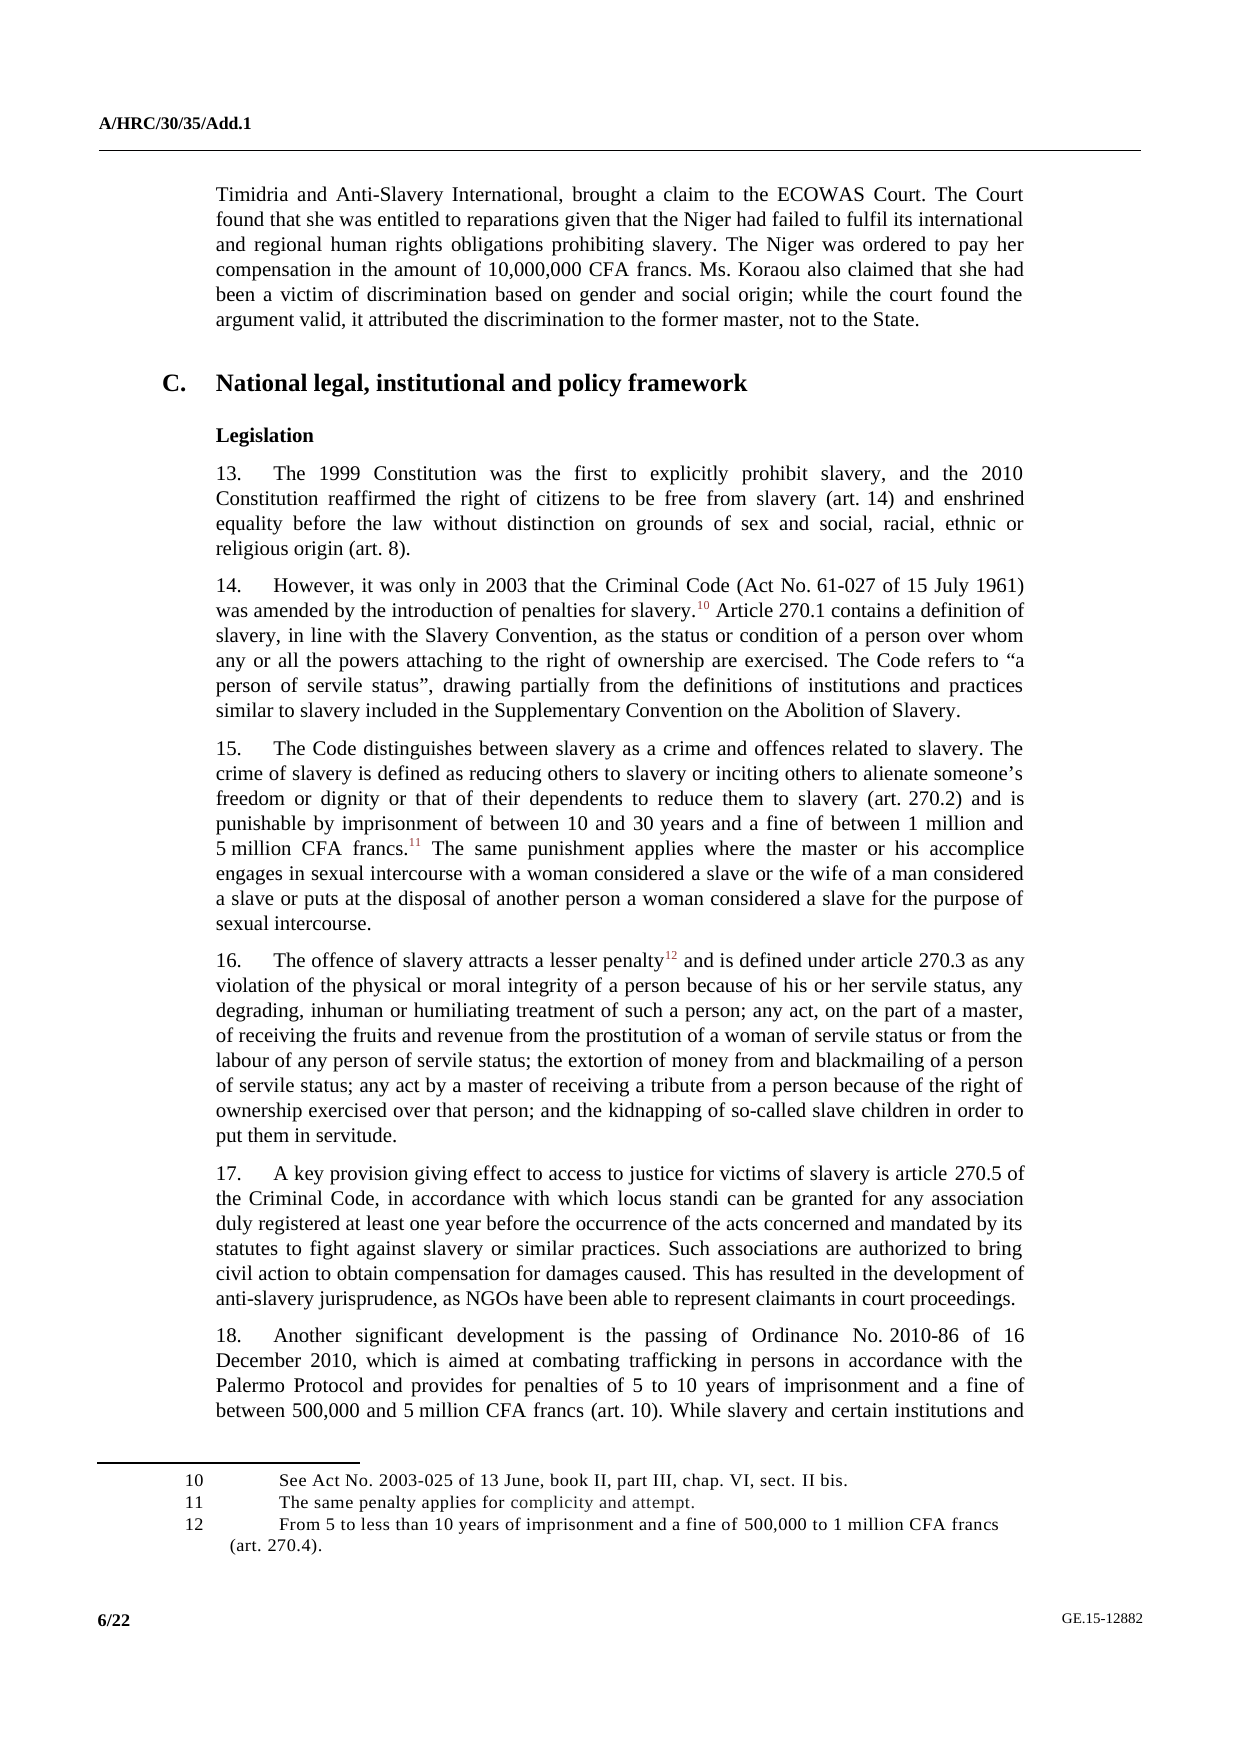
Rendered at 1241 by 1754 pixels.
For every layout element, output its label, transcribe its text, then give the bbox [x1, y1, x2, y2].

text 15. The Code distinguishes between slavery as a crime and offences related to slavery. The crime of slavery is defined as reducing others to slavery or inciting others to alienate someone’s freedom or dignity or that of their dependents to reduce them to slavery (art. 270.2) and is punishable by imprisonment of between 10 and 30 years and a fine of between 1 million and 5 million CFA francs. The same punishment applies where the master or his accomplice engages in sexual intercourse with a woman considered a slave or the wife of a man considered a slave or puts at the disposal of another person a woman considered a slave for the purpose of sexual intercourse. [216, 734, 1024, 934]
text 14. However, it was only in 2003 that the Criminal Code (Act No. 61-027 of 15 July 1961) was amended by the introduction of penalties for slavery. Article 270.1 contains a definition of slavery, in line with the Slavery Convention, as the status or condition of a person over whom any or all the powers attaching to the right of ownership are exercised. The Code refers to “a person of servile status”, drawing partially from the definitions of institutions and practices similar to slavery included in the Supplementary Convention on the Abolition of Slavery. [216, 572, 1024, 722]
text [216, 181, 1024, 331]
text 16. The offence of slavery attracts a lesser penalty and is defined under article 270.3 as any violation of the physical or moral integrity of a person because of his or her servile status, any degrading, inhuman or humiliating treatment of such a person; any act, on the part of a master, of receiving the fruits and revenue from the prostitution of a woman of servile status or from the labour of any person of servile status; the extortion of money from and blackmailing of a person of servile status; any act by a master of receiving a tribute from a person because of the right of ownership exercised over that person; and the kidnapping of so-called slave children in order to put them in servitude. [216, 947, 1024, 1147]
text 13. The 1999 Constitution was the first to explicitly prohibit slavery, and the 2010 Constitution reaffirmed the right of citizens to be free from slavery (art. 14) and enshrined equality before the law without distinction on grounds of sex and social, racial, ethnic or religious origin (art. 8). [216, 459, 1024, 559]
text C. National legal, institutional and policy framework [97, 369, 1024, 397]
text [216, 1322, 1024, 1422]
text 17. A key provision giving effect to access to justice for victims of slavery is article 270.5 of the Criminal Code, in accordance with which locus standi can be granted for any association duly registered at least one year before the occurrence of the acts concerned and mandated by its statutes to fight against slavery or similar practices. Such associations are authorized to bring civil action to obtain compensation for damages caused. This has resulted in the development of anti-slavery jurisprudence, as NGOs have been able to represent claimants in court proceedings. [216, 1159, 1024, 1309]
text Legislation [97, 422, 1024, 447]
